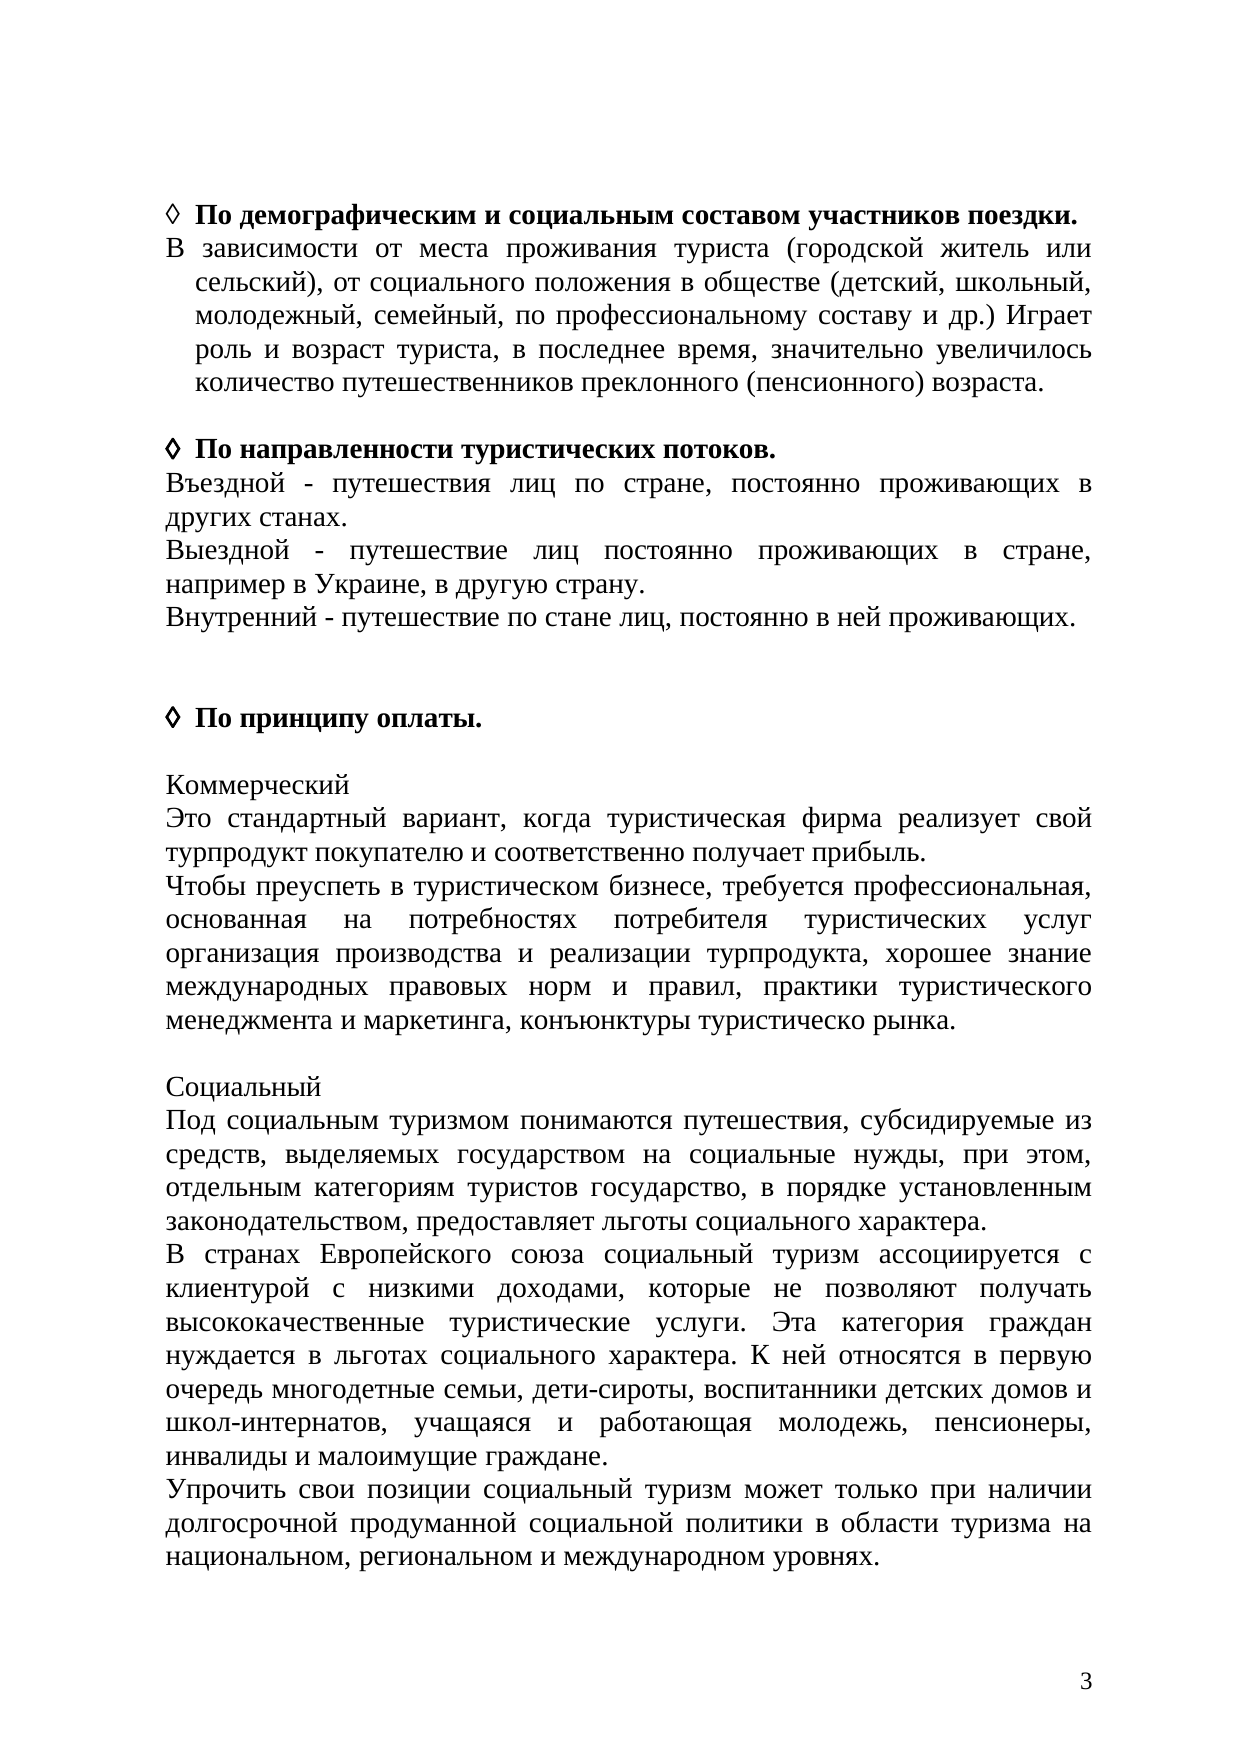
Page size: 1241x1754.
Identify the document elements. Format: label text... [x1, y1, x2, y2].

text Чтобы преуспеть в туристическом бизнесе, требуется профессиональная, основанная на потребностях потребителя туристических услуг организация производства и реализации турпродукта, хорошее знание международных правовых норм и правил, практики туристического менеджмента и маркетинга, конъюнктуры туристическо рынка. [165, 868, 1092, 1036]
text Выездной - путешествие лиц постоянно проживающих в стране, например в Украине, в другую страну. [165, 532, 1092, 599]
text Это стандартный вариант, когда туристическая фирма реализует свой турпродукт покупателю и соответственно получает прибыль. [165, 801, 1092, 868]
list По направленности туристических потоков. [165, 432, 1092, 465]
list По демографическим и социальным составом участников поездки. [165, 197, 1092, 231]
list В зависимости от места проживания туриста (городской житель или сельский), от социального положения в обществе (детский, школьный, молодежный, семейный, по профессиональному составу и др.) Играет роль и возраст туриста, в последнее время, значительно увеличилось количество путешественников преклонного (пенсионного) возраста. [165, 231, 1092, 398]
text Под социальным туризмом понимаются путешествия, субсидируемые из средств, выделяемых государством на социальные нужды, при этом, отдельным категориям туристов государство, в порядке установленным законодательством, предоставляет льготы социального характера. [165, 1103, 1092, 1237]
text Коммерческий [165, 767, 1092, 801]
list По принципу оплаты. [165, 700, 1092, 734]
text Въездной - путешествия лиц по стране, постоянно проживающих в других станах. [165, 465, 1092, 532]
text Упрочить свои позиции социальный туризм может только при наличии долгосрочной продуманной социальной политики в области туризма на национальном, региональном и международном уровнях. [165, 1472, 1092, 1572]
text Социальный [165, 1069, 1092, 1103]
text В странах Европейского союза социальный туризм ассоциируется с клиентурой с низкими доходами, которые не позволяют получать высококачественные туристические услуги. Эта категория граждан нуждается в льготах социального характера. К ней относятся в первую очередь многодетные семьи, дети-сироты, воспитанники детских домов и школ-интернатов, учащаяся и работающая молодежь, пенсионеры, инвалиды и малоимущие граждане. [165, 1237, 1092, 1472]
text Внутренний - путешествие по стане лиц, постоянно в ней проживающих. [165, 599, 1092, 633]
